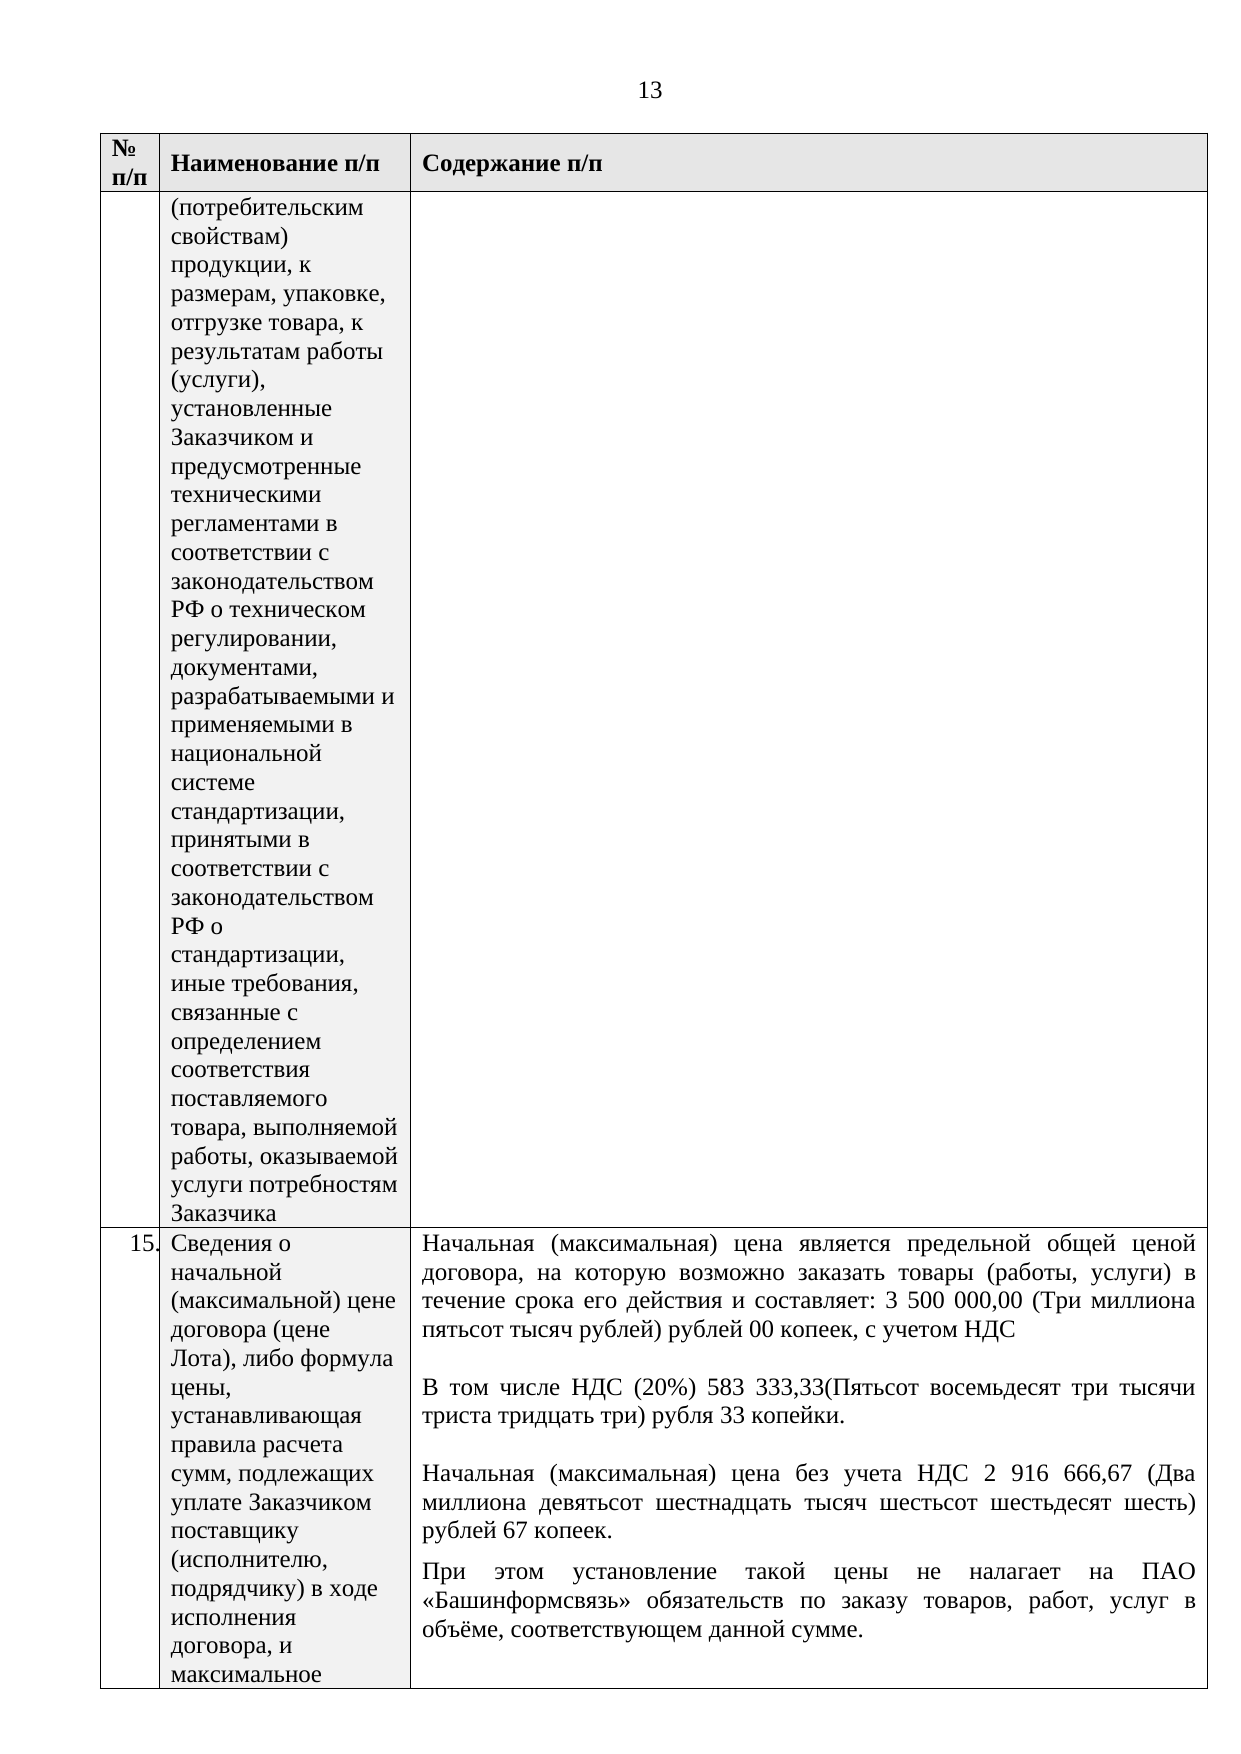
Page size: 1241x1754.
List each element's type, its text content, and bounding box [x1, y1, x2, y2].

table_header Содержание п/п [411, 134, 1207, 191]
table_header № п/п [101, 134, 159, 191]
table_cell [411, 1228, 1207, 1688]
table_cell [160, 1228, 410, 1688]
table_cell [101, 1228, 159, 1688]
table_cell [160, 192, 410, 1227]
table_header Наименование п/п [160, 134, 410, 191]
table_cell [411, 192, 1207, 1227]
table_cell [101, 192, 159, 1227]
